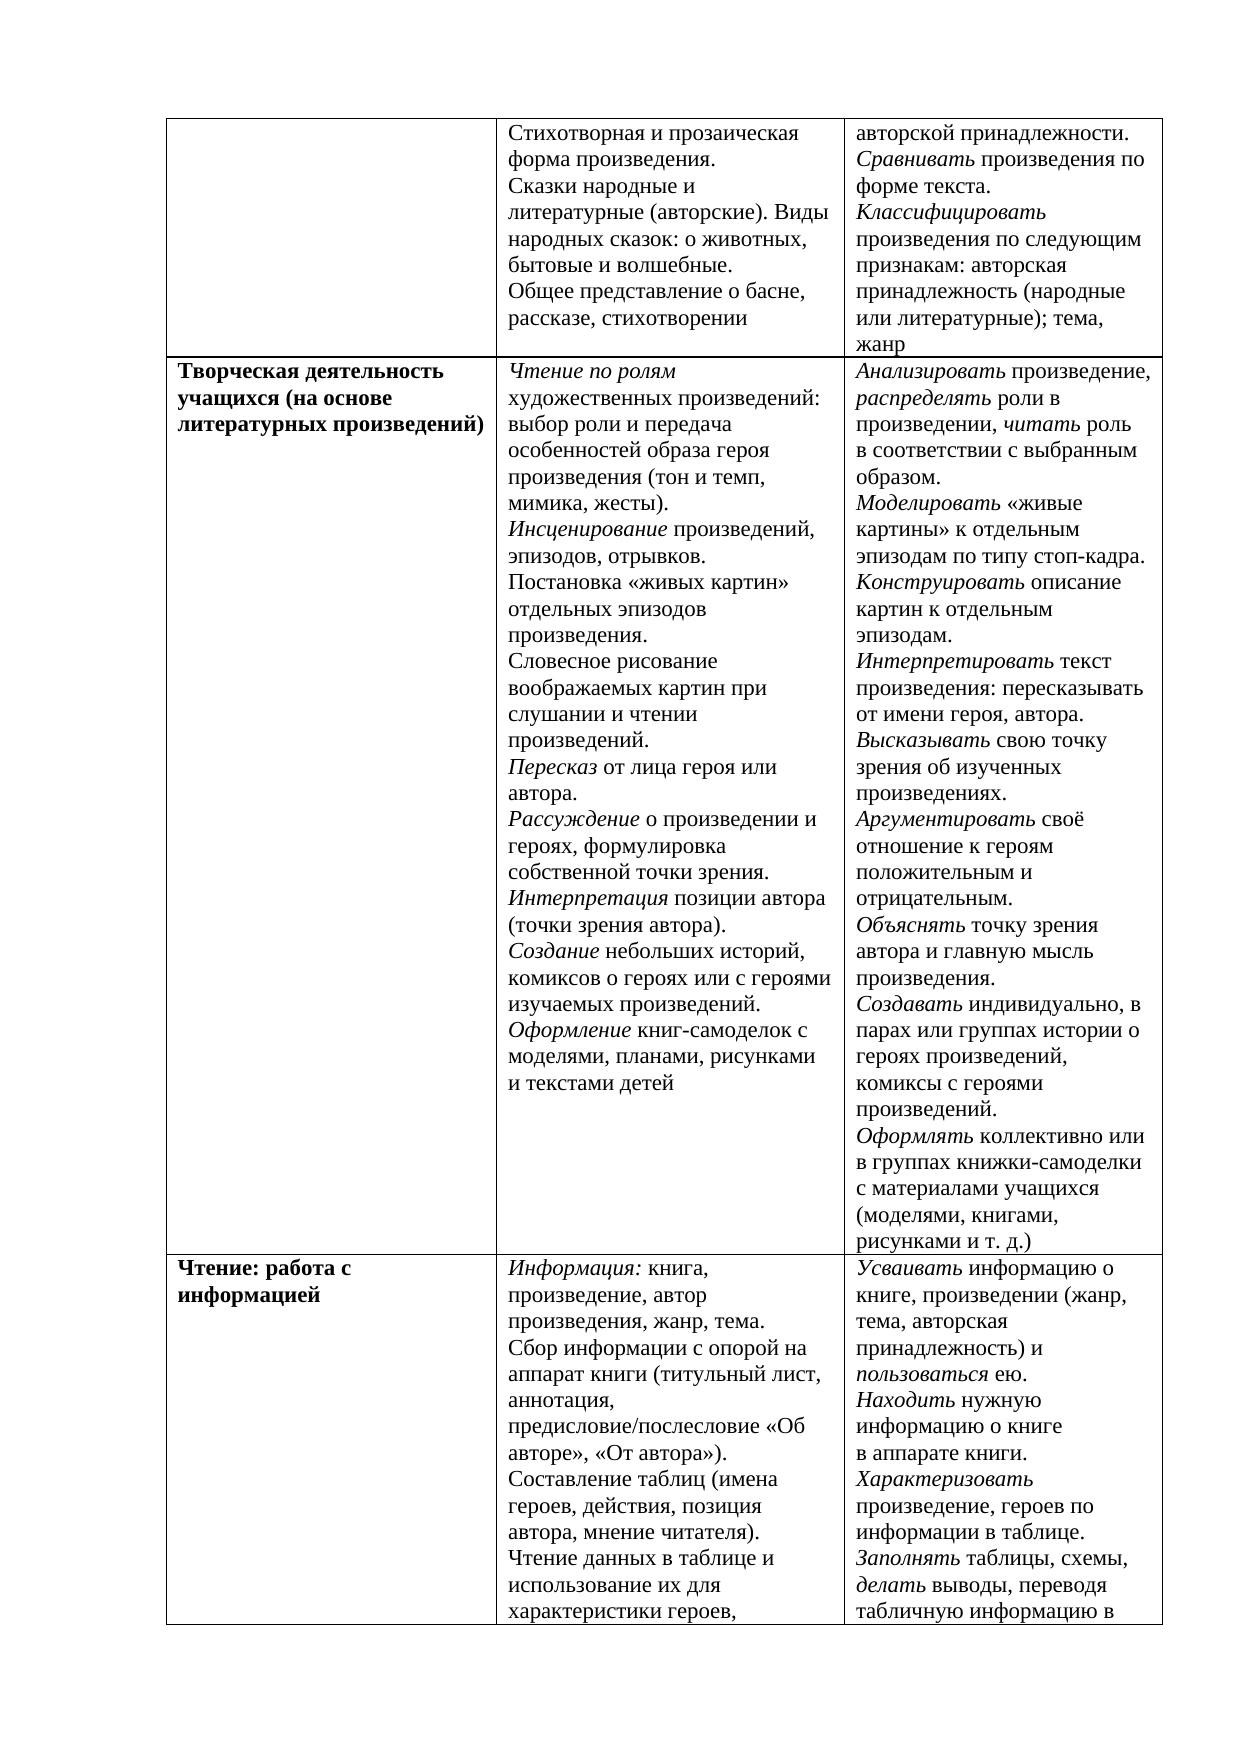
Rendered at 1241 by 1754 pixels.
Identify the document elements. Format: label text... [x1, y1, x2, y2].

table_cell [497, 119, 844, 356]
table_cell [167, 119, 496, 356]
table_cell Анализировать произведение, распределять роли в произведении, читать роль в соответствии с выбранным образом. Моделировать «живые картины» к отдельным эпизодам по типу стоп-кадра. Конструировать описание картин к отдельным эпизодам. Интерпретировать текст произведения: пересказывать от имени героя, автора. Высказывать свою точку зрения об изученных произведениях. Аргументировать своё отношение к героям положительным и отрицательным. Объяснять точку зрения автора и главную мысль произведения. Создавать индивидуально, в парах или группах истории о героях произведений, комиксы с героями произведений. Оформлять коллективно или в группах книжки-самоделки с материалами учащихся (моделями, книгами, рисунками и т. д.) [845, 358, 1162, 1253]
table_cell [167, 1255, 496, 1623]
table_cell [845, 119, 1162, 356]
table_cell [497, 1255, 844, 1623]
table_cell Творческая деятельность учащихся (на основе литературных произведений) [167, 358, 496, 1253]
table_cell Чтение по ролям художественных произведений: выбор роли и передача особенностей образа героя произведения (тон и темп, мимика, жесты). Инсценирование произведений, эпизодов, отрывков. Постановка «живых картин» отдельных эпизодов произведения. Словесное рисование воображаемых картин при слушании и чтении произведений. Пересказ от лица героя или автора. Рассуждение о произведении и героях, формулировка собственной точки зрения. Интерпретация позиции автора (точки зрения автора). Создание небольших историй, комиксов о героях или с героями изучаемых произведений. Оформление книг-самоделок с моделями, планами, рисунками и текстами детей [497, 358, 844, 1253]
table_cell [845, 1255, 1162, 1623]
